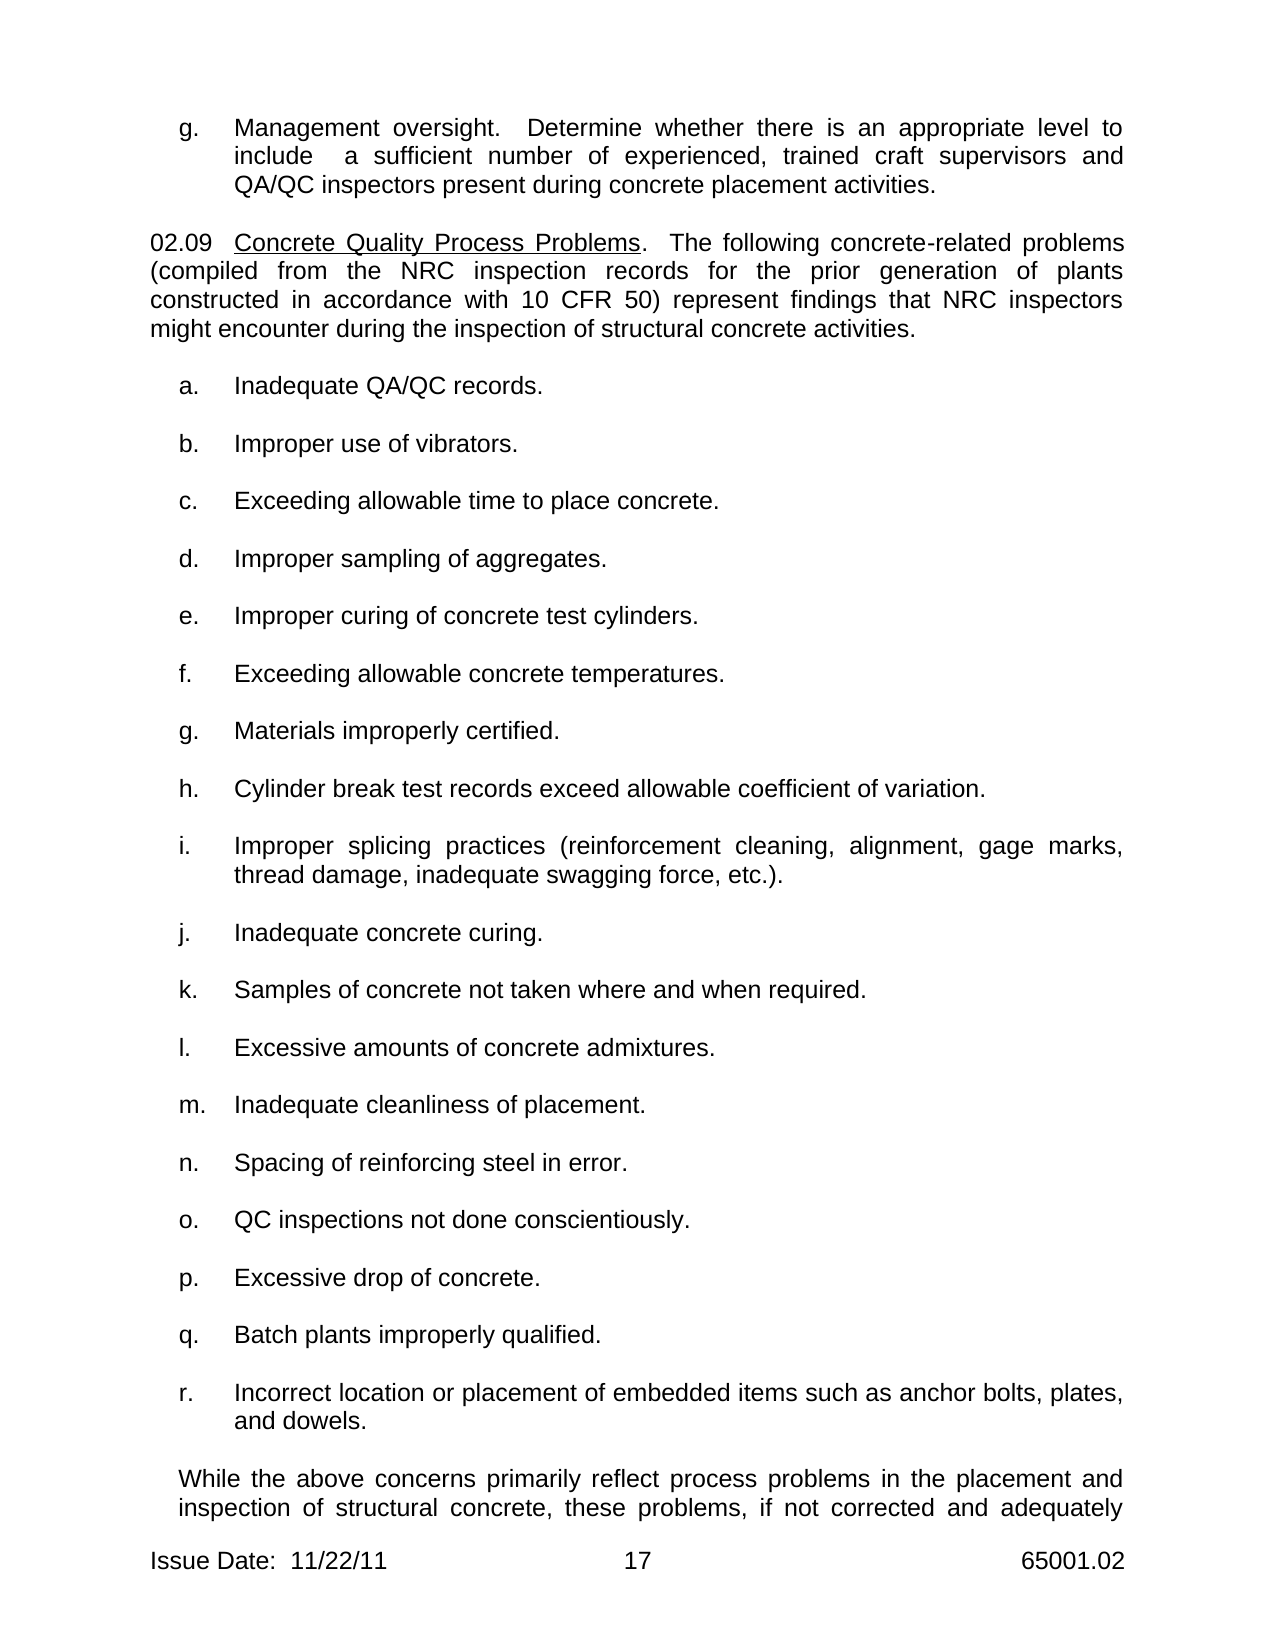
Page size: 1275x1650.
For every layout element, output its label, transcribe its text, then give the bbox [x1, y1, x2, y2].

list Management oversight. Determine whether there is an appropriate level to include a sufficient number of experienced, trained craft supervisors and QA/QC inspectors present during concrete placement activities. [178, 112, 1125, 199]
list Incorrect location or placement of embedded items such as anchor bolts, plates, and dowels. [178, 1377, 1125, 1435]
list Excessive drop of concrete. [178, 1262, 1125, 1291]
list Samples of concrete not taken where and when required. [178, 975, 1125, 1004]
list Improper sampling of aggregates. [178, 544, 1125, 572]
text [178, 1464, 1125, 1521]
list Inadequate QA/QC records. [178, 371, 1125, 400]
list Improper curing of concrete test cylinders. [178, 601, 1125, 630]
list Batch plants improperly qualified. [178, 1320, 1125, 1349]
list Excessive amounts of concrete admixtures. [178, 1032, 1125, 1061]
list Inadequate cleanliness of placement. [178, 1090, 1125, 1119]
text 02.09 Concrete Quality Process Problems. The following concrete-related problems (compiled from the NRC inspection records for the prior generation of plants constructed in accordance with 10 CFR 50) represent findings that NRC inspectors might encounter during the inspection of structural concrete activities. [150, 227, 1125, 342]
list Inadequate concrete curing. [178, 917, 1125, 946]
list QC inspections not done conscientiously. [178, 1205, 1125, 1234]
list Spacing of reinforcing steel in error. [178, 1147, 1125, 1176]
list Exceeding allowable concrete temperatures. [178, 659, 1125, 687]
list Improper splicing practices (reinforcement cleaning, alignment, gage marks, thread damage, inadequate swagging force, etc.). [178, 831, 1125, 889]
list Exceeding allowable time to place concrete. [178, 486, 1125, 515]
list Improper use of vibrators. [178, 429, 1125, 457]
list Materials improperly certified. [178, 716, 1125, 745]
list Cylinder break test records exceed allowable coefficient of variation. [178, 774, 1125, 802]
